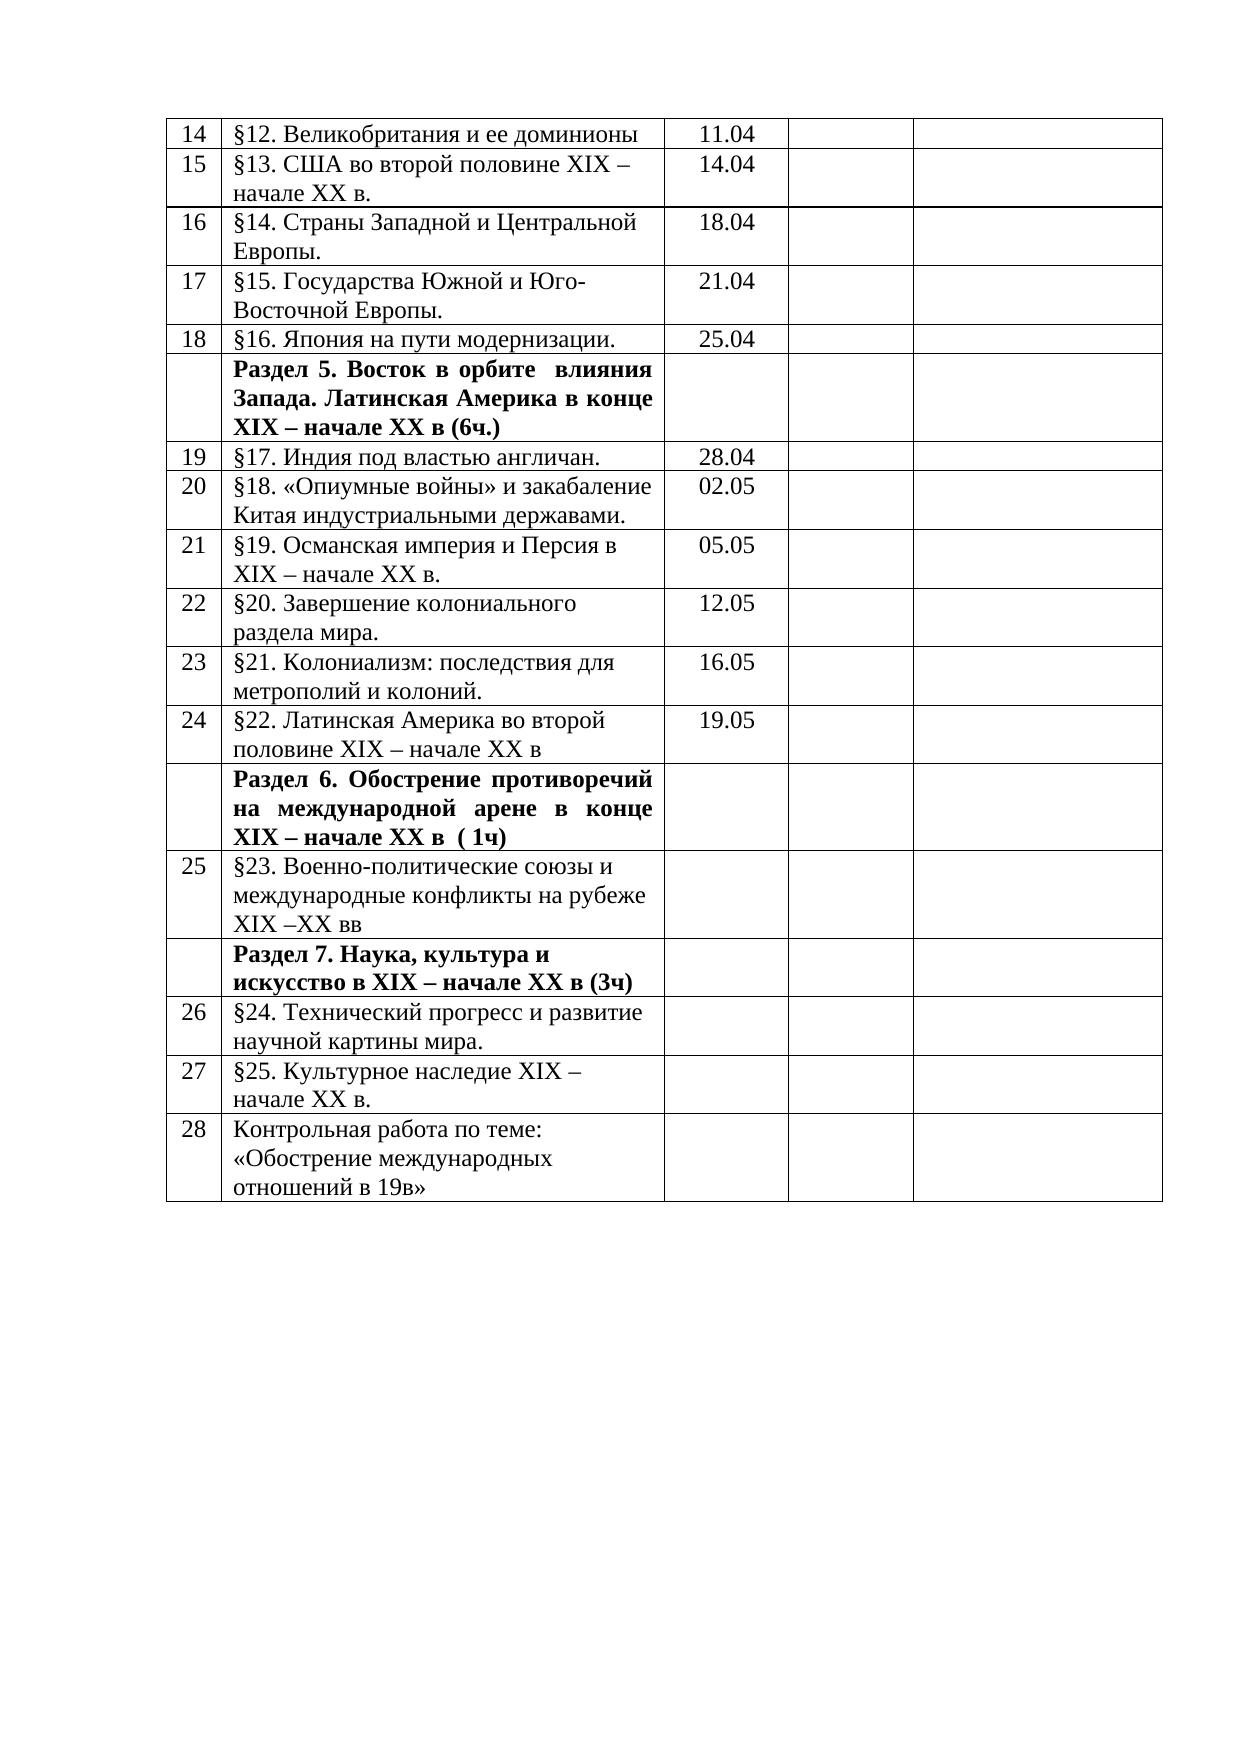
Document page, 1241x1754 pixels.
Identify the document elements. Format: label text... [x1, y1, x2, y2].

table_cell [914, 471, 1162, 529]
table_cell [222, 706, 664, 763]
table_cell [789, 149, 913, 206]
table_cell §15. Государства Южной и Юго-Восточной Европы. [222, 266, 664, 323]
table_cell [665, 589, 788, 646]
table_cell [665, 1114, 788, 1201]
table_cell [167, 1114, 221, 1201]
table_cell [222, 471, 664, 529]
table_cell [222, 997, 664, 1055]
table_cell [789, 119, 913, 148]
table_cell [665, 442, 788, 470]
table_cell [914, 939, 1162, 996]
table_cell 21.04 [665, 266, 788, 323]
table_cell 16 [167, 208, 221, 265]
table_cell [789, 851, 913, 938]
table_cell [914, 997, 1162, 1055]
table_cell 15 [167, 149, 221, 206]
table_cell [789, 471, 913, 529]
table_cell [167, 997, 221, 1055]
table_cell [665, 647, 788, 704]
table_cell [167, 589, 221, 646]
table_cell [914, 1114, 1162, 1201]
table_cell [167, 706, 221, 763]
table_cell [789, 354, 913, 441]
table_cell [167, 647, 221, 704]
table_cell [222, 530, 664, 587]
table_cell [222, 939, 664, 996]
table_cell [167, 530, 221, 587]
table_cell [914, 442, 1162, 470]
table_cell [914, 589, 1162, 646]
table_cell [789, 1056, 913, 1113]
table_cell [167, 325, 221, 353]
table_cell 18.04 [665, 208, 788, 265]
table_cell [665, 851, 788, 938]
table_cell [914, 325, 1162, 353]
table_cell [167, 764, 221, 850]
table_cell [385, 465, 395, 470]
table_cell §14. Страны Западной и Центральной Европы. [222, 208, 664, 265]
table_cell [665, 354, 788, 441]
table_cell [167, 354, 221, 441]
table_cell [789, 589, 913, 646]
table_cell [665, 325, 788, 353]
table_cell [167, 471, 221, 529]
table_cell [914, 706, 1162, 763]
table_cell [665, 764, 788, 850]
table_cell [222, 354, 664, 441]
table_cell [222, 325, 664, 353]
table_cell 17 [167, 266, 221, 323]
table_cell [789, 266, 913, 323]
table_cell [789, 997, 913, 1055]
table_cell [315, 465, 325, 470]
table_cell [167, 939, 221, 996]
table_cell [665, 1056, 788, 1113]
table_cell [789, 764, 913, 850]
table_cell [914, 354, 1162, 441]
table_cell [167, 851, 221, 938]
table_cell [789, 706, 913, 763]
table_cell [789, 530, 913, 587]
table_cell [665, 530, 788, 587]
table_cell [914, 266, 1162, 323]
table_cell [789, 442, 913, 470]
table_cell 14.04 [665, 149, 788, 206]
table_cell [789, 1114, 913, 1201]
table_cell §13. США во второй половине XIX – начале XX в. [222, 149, 664, 206]
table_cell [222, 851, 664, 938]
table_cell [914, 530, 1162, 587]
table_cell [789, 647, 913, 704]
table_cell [222, 119, 664, 148]
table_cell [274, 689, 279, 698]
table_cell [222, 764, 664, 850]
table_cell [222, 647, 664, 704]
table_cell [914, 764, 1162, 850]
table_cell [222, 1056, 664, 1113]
table_cell 11.04 [665, 119, 788, 148]
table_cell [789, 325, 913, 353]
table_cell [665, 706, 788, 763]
table_cell 14 [167, 119, 221, 148]
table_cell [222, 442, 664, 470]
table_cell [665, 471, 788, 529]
table_cell [914, 149, 1162, 206]
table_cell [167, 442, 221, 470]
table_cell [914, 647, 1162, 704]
table_cell [789, 208, 913, 265]
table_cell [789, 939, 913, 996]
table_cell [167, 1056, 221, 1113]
table_cell [914, 119, 1162, 148]
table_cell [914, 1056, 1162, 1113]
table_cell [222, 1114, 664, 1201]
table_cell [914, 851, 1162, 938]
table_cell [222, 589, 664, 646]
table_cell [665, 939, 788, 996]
table_cell [914, 208, 1162, 265]
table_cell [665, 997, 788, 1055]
